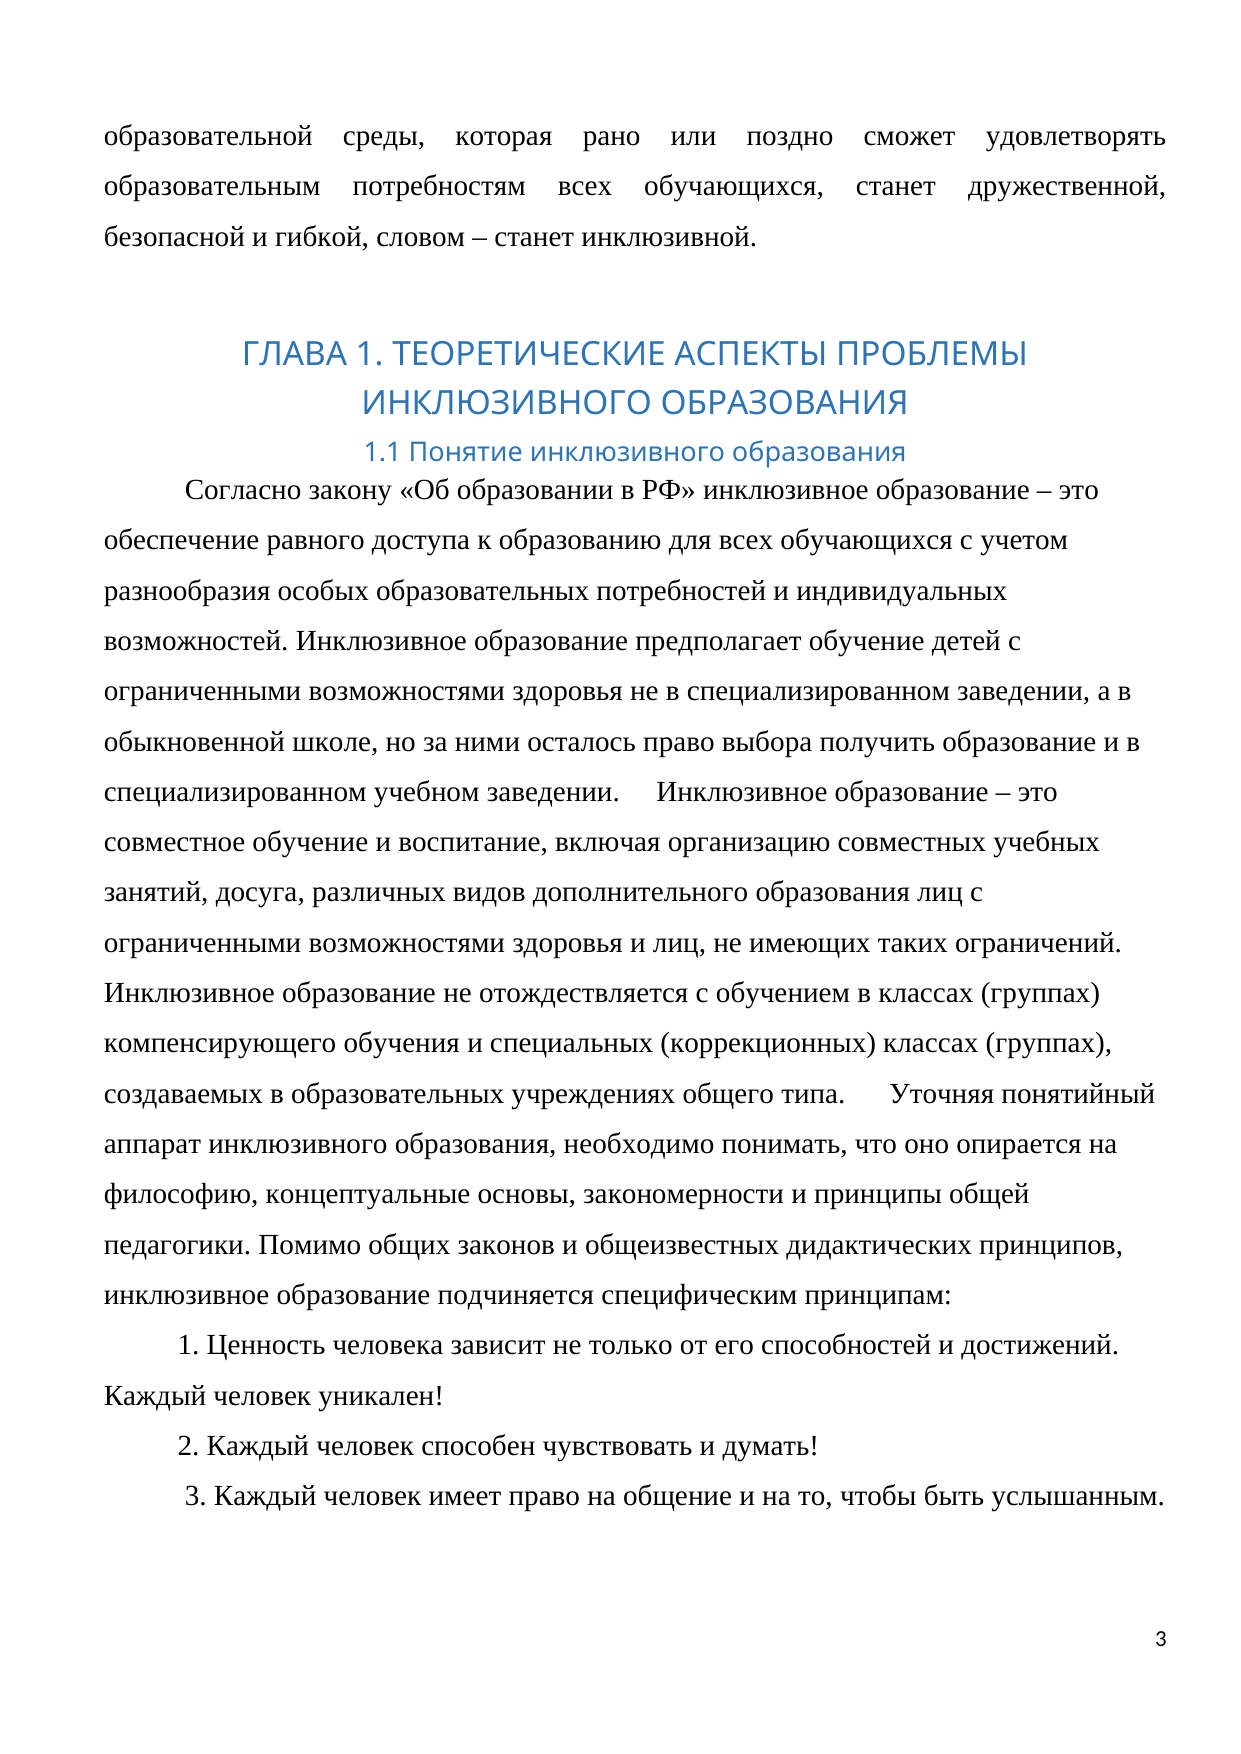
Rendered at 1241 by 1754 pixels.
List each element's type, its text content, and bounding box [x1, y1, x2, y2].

text 2. Каждый человек способен чувствовать и думать! [103, 1428, 1167, 1462]
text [103, 118, 1167, 252]
subtitle ГЛАВА 1. ТЕОРЕТИЧЕСКИЕ АСПЕКТЫ ПРОБЛЕМЫ ИНКЛЮЗИВНОГО ОБРАЗОВАНИЯ [103, 330, 1167, 424]
text 1. Ценность человека зависит не только от его способностей и достижений. Каждый человек уникален! [103, 1327, 1167, 1411]
subtitle 1.1 Понятие инклюзивного образования [103, 432, 1167, 469]
list Согласно закону «Об образовании в РФ» инклюзивное образование – это обеспечение равного доступа к образованию для всех обучающихся с учетом разнообразия особых образовательных потребностей и индивидуальных возможностей. Инклюзивное образование предполагает обучение детей с ограниченными возможностями здоровья не в специализированном заведении, а в обыкновенной школе, но за ними осталось право выбора получить образование и в специализированном учебном заведении. Инклюзивное образование – это совместное обучение и воспитание, включая организацию совместных учебных занятий, досуга, различных видов дополнительного образования лиц с ограниченными возможностями здоровья и лиц, не имеющих таких ограничений. Инклюзивное образование не отождествляется с обучением в классах (группах) компенсирующего обучения и специальных (коррекционных) классах (группах), создаваемых в образовательных учреждениях общего типа. Уточняя понятийный аппарат инклюзивного образования, необходимо понимать, что оно опирается на философию, концептуальные основы, закономерности и принципы общей педагогики. Помимо общих законов и общеизвестных дидактических принципов, инклюзивное образование подчиняется специфическим принципам: [103, 472, 1167, 1311]
text 3. Каждый человек имеет право на общение и на то, чтобы быть услышанным. [103, 1478, 1167, 1512]
